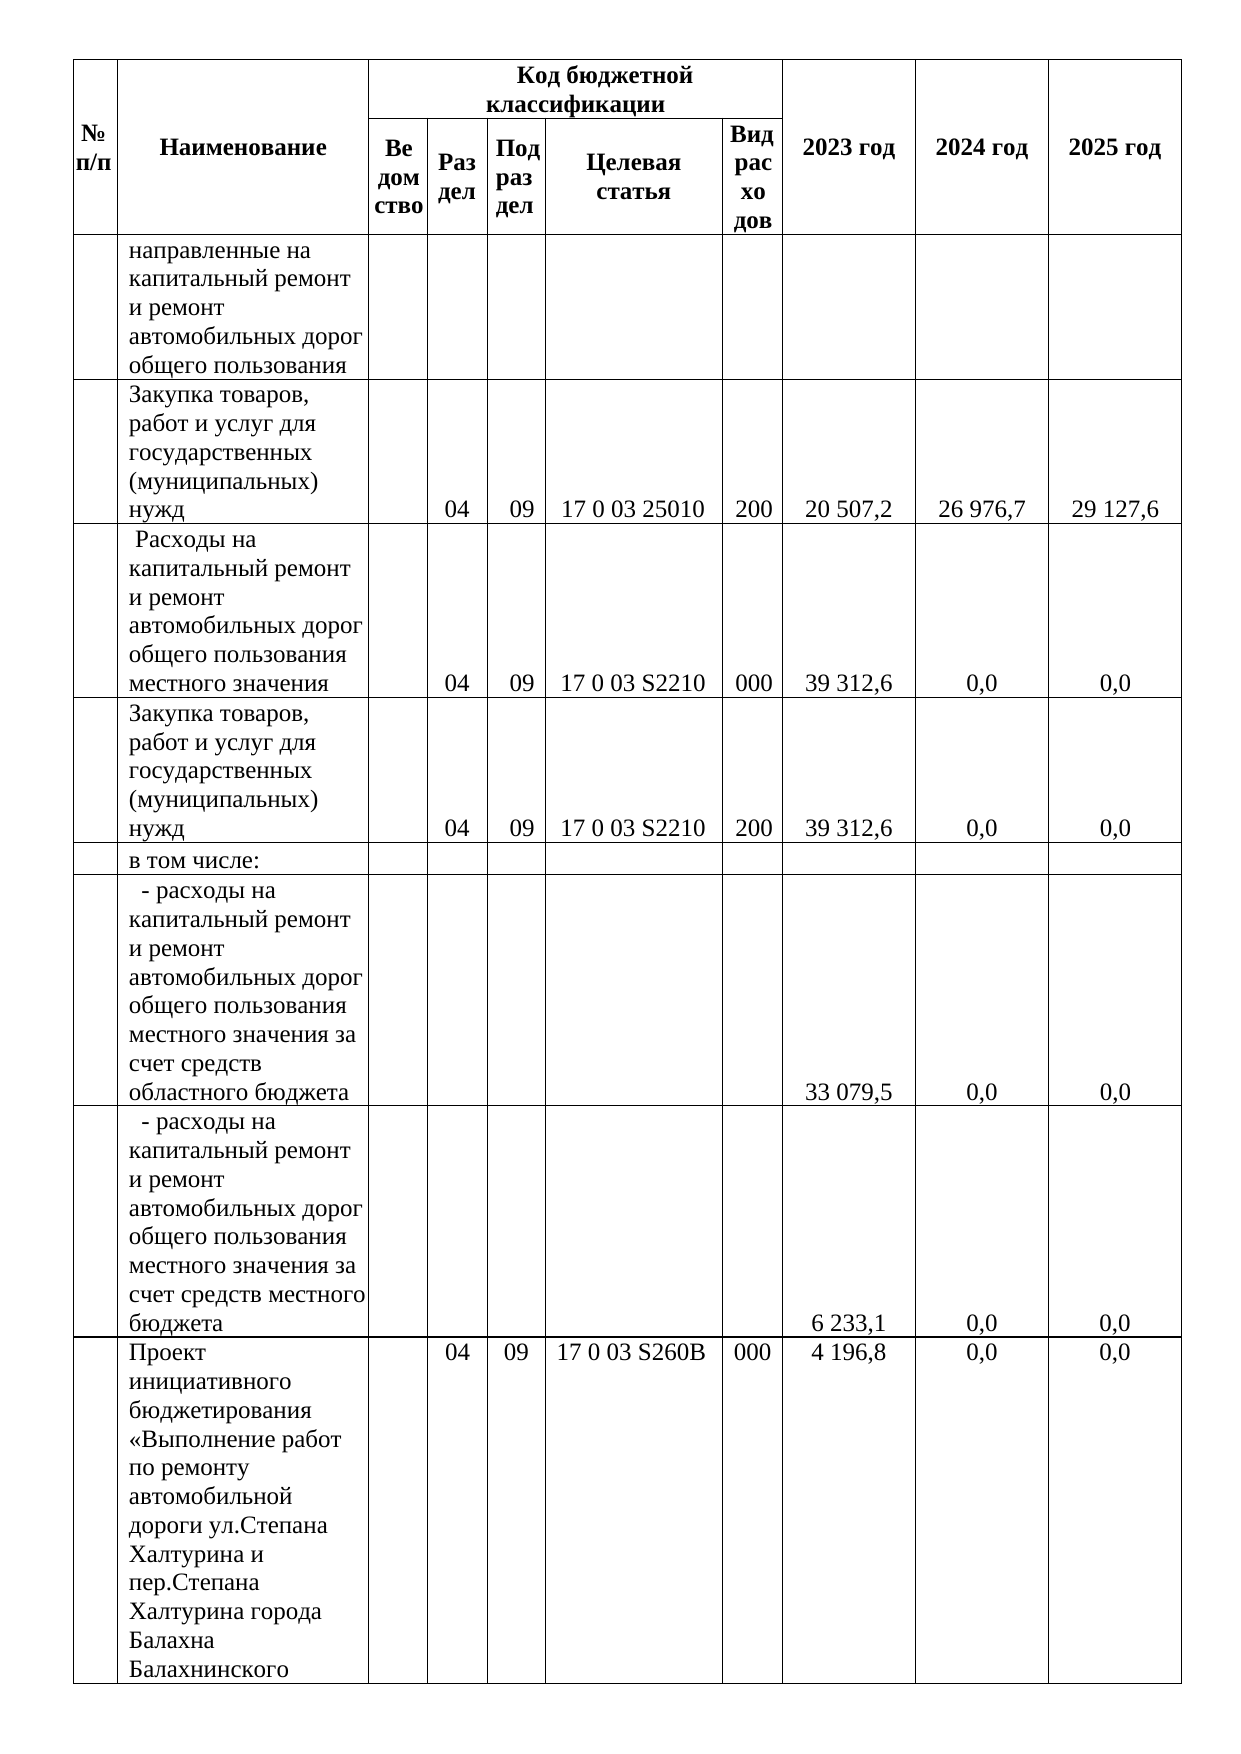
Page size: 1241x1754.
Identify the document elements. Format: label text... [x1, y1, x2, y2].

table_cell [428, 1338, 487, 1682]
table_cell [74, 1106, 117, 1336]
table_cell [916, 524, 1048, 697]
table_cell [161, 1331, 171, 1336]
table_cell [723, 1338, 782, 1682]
table_cell Вид рас хо дов [723, 119, 782, 234]
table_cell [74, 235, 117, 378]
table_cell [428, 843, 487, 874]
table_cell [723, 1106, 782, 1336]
table_cell Под раз дел [488, 119, 545, 234]
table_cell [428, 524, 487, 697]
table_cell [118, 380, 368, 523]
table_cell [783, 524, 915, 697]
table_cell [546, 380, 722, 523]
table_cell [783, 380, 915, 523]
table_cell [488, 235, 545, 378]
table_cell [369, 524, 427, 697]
table_header Код бюджетной классификации [369, 60, 782, 118]
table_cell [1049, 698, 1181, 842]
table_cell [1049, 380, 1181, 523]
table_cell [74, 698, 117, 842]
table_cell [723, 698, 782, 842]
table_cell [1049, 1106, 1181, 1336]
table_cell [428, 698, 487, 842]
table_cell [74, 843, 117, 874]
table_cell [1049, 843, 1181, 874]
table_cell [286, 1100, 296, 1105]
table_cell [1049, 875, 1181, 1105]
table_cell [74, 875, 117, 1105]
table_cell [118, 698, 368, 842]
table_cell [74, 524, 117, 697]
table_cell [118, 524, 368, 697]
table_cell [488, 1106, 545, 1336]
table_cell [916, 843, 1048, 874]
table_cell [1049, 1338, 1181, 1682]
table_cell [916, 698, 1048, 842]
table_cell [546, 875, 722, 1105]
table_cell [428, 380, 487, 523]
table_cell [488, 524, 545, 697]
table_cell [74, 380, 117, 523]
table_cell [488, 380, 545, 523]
table_header Наименование [118, 60, 368, 234]
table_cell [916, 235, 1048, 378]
table_header 2025 год [1049, 60, 1181, 234]
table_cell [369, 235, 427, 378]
table_cell Целевая статья [546, 119, 722, 234]
table_header 2023 год [783, 60, 915, 234]
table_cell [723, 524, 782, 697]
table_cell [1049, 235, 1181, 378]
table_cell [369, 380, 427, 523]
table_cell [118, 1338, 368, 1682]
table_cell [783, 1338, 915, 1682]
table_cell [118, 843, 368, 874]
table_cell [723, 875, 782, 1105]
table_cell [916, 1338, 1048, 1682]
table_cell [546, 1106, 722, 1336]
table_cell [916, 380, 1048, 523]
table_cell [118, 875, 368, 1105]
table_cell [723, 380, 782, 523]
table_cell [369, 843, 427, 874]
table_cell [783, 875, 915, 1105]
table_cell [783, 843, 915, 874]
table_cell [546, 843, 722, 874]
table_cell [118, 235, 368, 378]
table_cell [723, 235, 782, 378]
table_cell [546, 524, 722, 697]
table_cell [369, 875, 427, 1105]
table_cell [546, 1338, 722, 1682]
table_header 2024 год [916, 60, 1048, 234]
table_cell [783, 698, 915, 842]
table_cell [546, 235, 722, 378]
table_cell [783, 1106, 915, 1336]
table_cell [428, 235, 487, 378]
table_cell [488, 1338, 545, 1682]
table_header № п/п [74, 60, 117, 234]
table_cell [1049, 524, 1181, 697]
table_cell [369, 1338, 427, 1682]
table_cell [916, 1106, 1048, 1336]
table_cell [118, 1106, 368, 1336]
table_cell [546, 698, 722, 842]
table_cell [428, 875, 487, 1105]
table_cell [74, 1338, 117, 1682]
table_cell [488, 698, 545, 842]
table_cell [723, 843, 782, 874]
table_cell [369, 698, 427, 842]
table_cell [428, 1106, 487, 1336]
table_cell Ве дом ство [369, 119, 427, 234]
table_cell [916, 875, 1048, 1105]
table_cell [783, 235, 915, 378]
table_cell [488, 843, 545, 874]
table_cell Раз дел [428, 119, 487, 234]
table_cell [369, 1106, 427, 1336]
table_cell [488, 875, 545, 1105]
